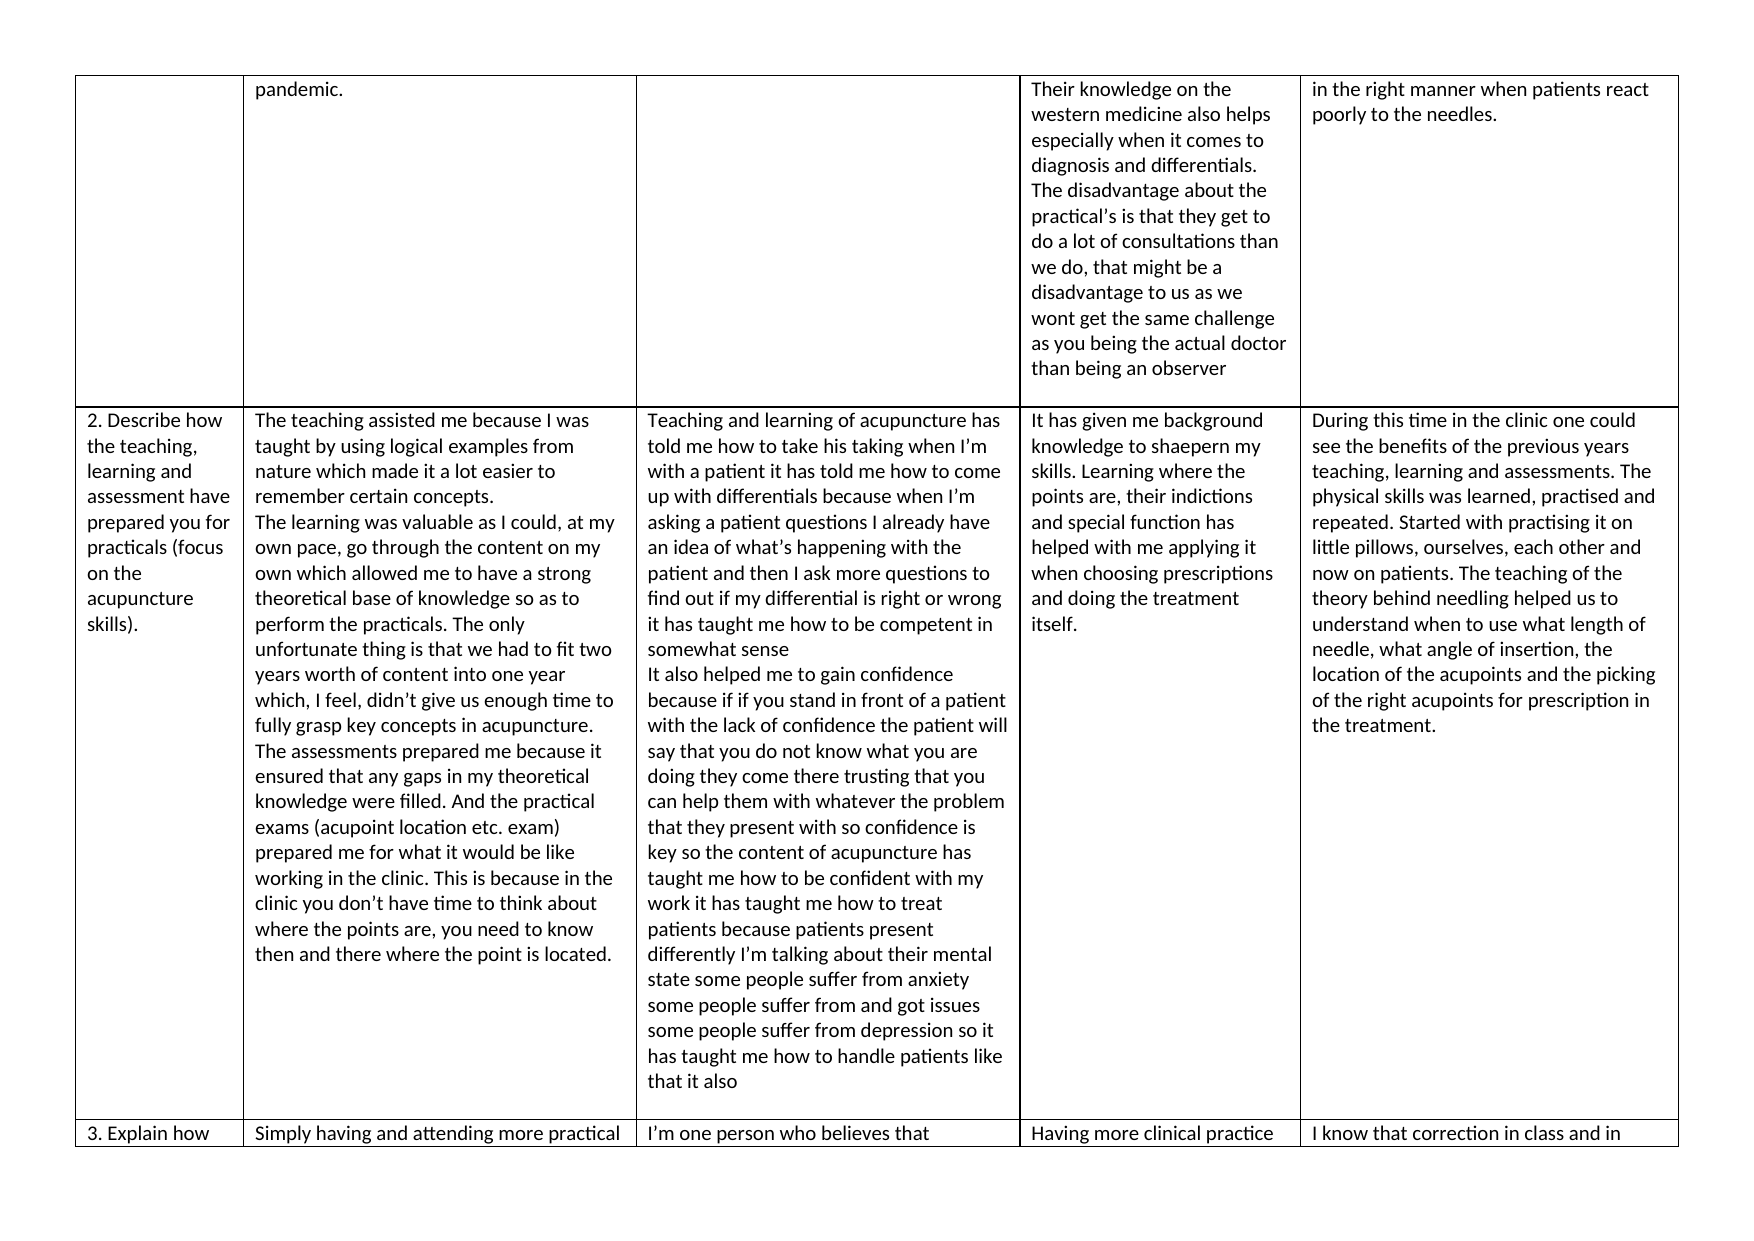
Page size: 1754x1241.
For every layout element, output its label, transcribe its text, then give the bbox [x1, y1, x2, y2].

table_cell The teaching assisted me because I was taught by using logical examples from nature which made it a lot easier to remember certain concepts. The learning was valuable as I could, at my own pace, go through the content on my own which allowed me to have a strong theoretical base of knowledge so as to perform the practicals. The only unfortunate thing is that we had to fit two years worth of content into one year which, I feel, didn’t give us enough time to fully grasp key concepts in acupuncture. The assessments prepared me because it ensured that any gaps in my theoretical knowledge were filled. And the practical exams (acupoint location etc. exam) prepared me for what it would be like working in the clinic. This is because in the clinic you don’t have time to think about where the points are, you need to know then and there where the point is located. [244, 408, 636, 1119]
table_cell During this time in the clinic one could see the benefits of the previous years teaching, learning and assessments. The physical skills was learned, practised and repeated. Started with practising it on little pillows, ourselves, each other and now on patients. The teaching of the theory behind needling helped us to understand when to use what length of needle, what angle of insertion, the location of the acupoints and the picking of the right acupoints for prescription in the treatment. [1301, 408, 1678, 1119]
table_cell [244, 1120, 636, 1146]
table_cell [76, 76, 243, 406]
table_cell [637, 76, 1019, 406]
table_cell 2. Describe how the teaching, learning and assessment have prepared you for practicals (focus on the acupuncture skills). [76, 408, 243, 1119]
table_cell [1021, 76, 1300, 406]
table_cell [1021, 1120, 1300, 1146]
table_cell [76, 1120, 243, 1146]
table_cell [1301, 1120, 1678, 1146]
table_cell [1301, 76, 1678, 406]
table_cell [637, 1120, 1019, 1146]
table_cell Teaching and learning of acupuncture has told me how to take his taking when I’m with a patient it has told me how to come up with differentials because when I’m asking a patient questions I already have an idea of what’s happening with the patient and then I ask more questions to find out if my differential is right or wrong it has taught me how to be competent in somewhat sense It also helped me to gain confidence because if if you stand in front of a patient with the lack of confidence the patient will say that you do not know what you are doing they come there trusting that you can help them with whatever the problem that they present with so confidence is key so the content of acupuncture has taught me how to be confident with my work it has taught me how to treat patients because patients present differently I’m talking about their mental state some people suffer from anxiety some people suffer from and got issues some people suffer from depression so it has taught me how to handle patients like that it also [637, 408, 1019, 1119]
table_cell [244, 76, 636, 406]
table_cell It has given me background knowledge to shaepern my skills. Learning where the points are, their indictions and special function has helped with me applying it when choosing prescriptions and doing the treatment itself. [1021, 408, 1300, 1119]
